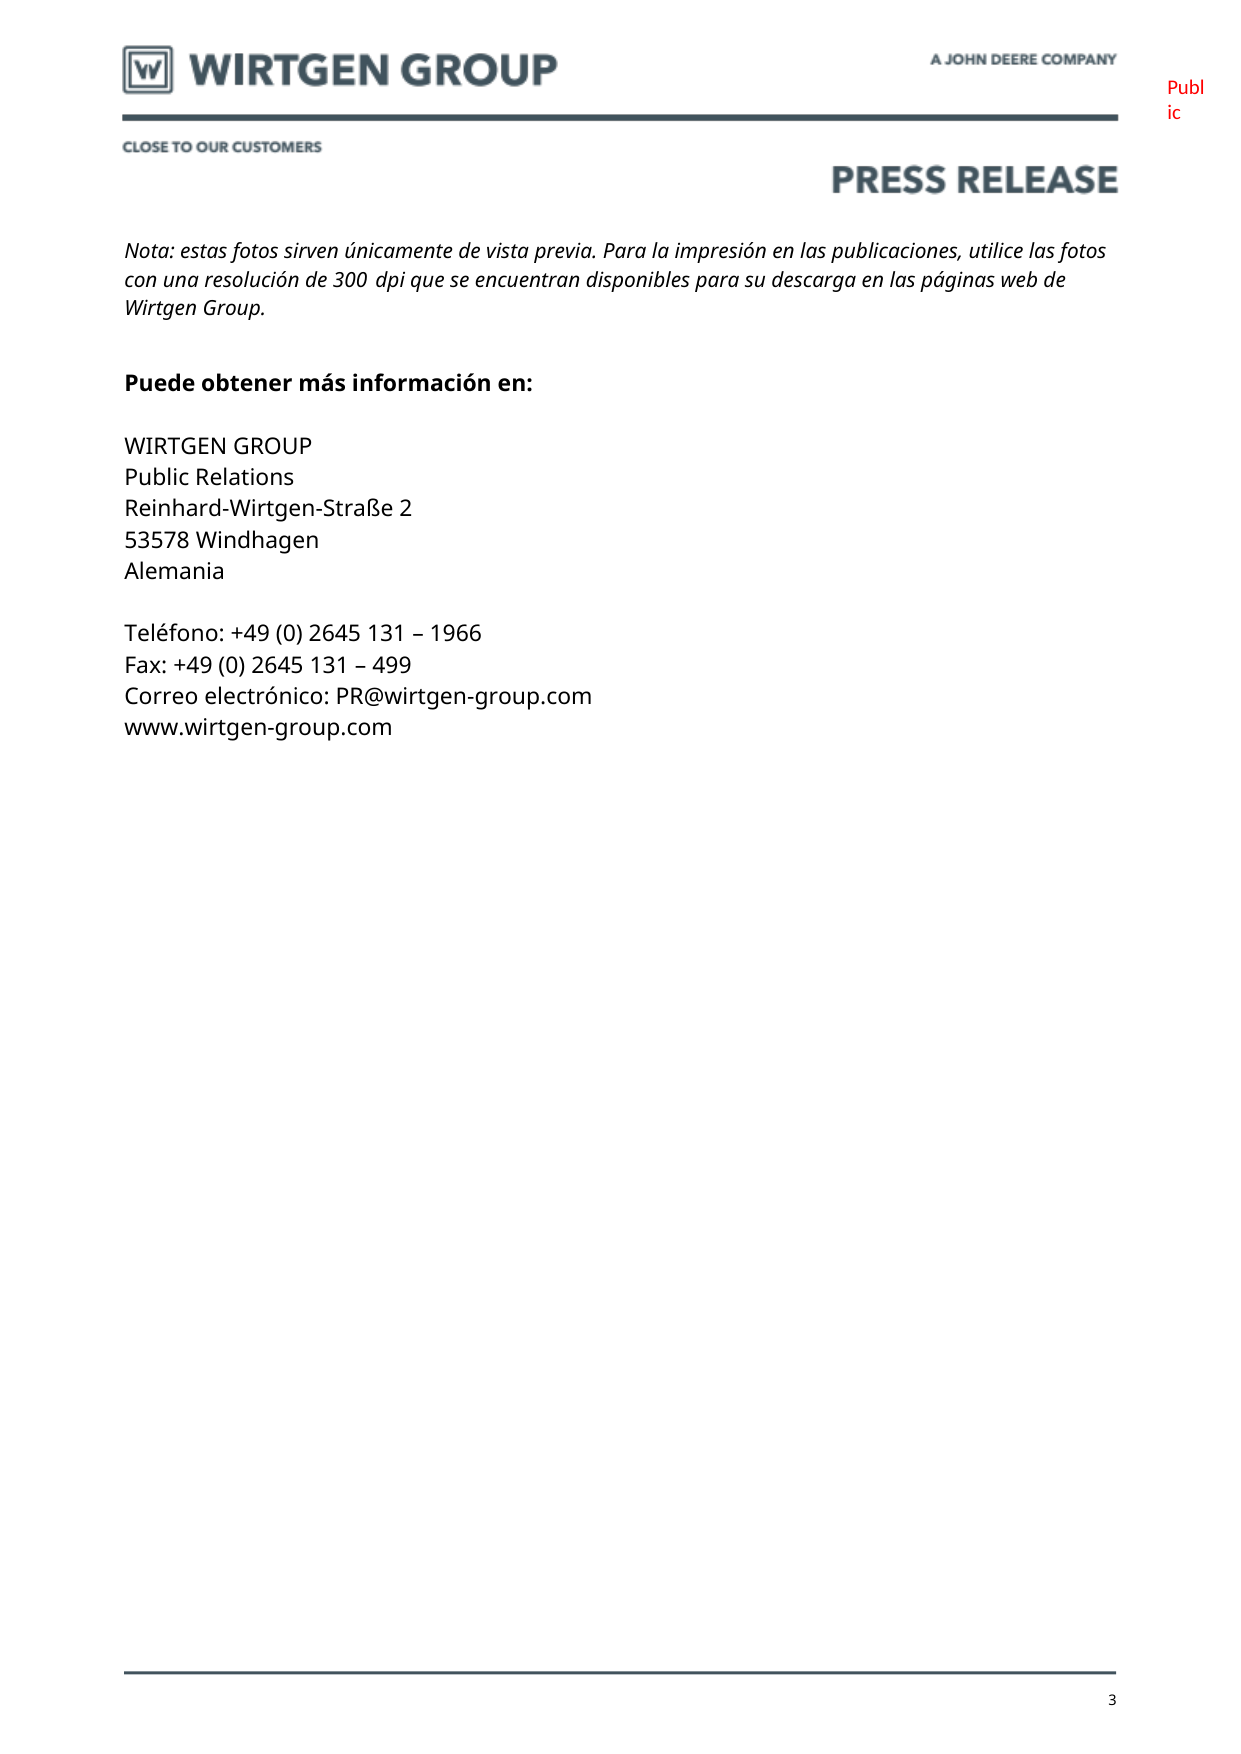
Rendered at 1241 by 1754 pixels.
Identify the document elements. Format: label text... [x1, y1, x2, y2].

text Alemania [124, 555, 1116, 586]
text Reinhard-Wirtgen-Straße 2 [124, 492, 1116, 524]
text www.wirtgen-group.com [124, 711, 1116, 742]
text WIRTGEN GROUP [124, 430, 1116, 461]
text Correo electrónico: PR@wirtgen-group.comPR@wirtgen-group.com [124, 680, 1116, 711]
text 53578 Windhagen [124, 524, 1116, 555]
text Public Relations [124, 461, 1116, 492]
text Nota: estas fotos sirven únicamente de vista previa. Para la impresión en las publicaciones, utilice las fotos con una resolución de 300 dpi que se encuentran disponibles para su descarga en las páginas web de Wirtgen Group. [124, 236, 1116, 322]
text Teléfono: +49 (0) 2645 131 – 1966 [124, 617, 1116, 649]
text Fax: +49 (0) 2645 131 – 499 [124, 649, 1116, 680]
text Puede obtener más información en: [124, 367, 1116, 399]
